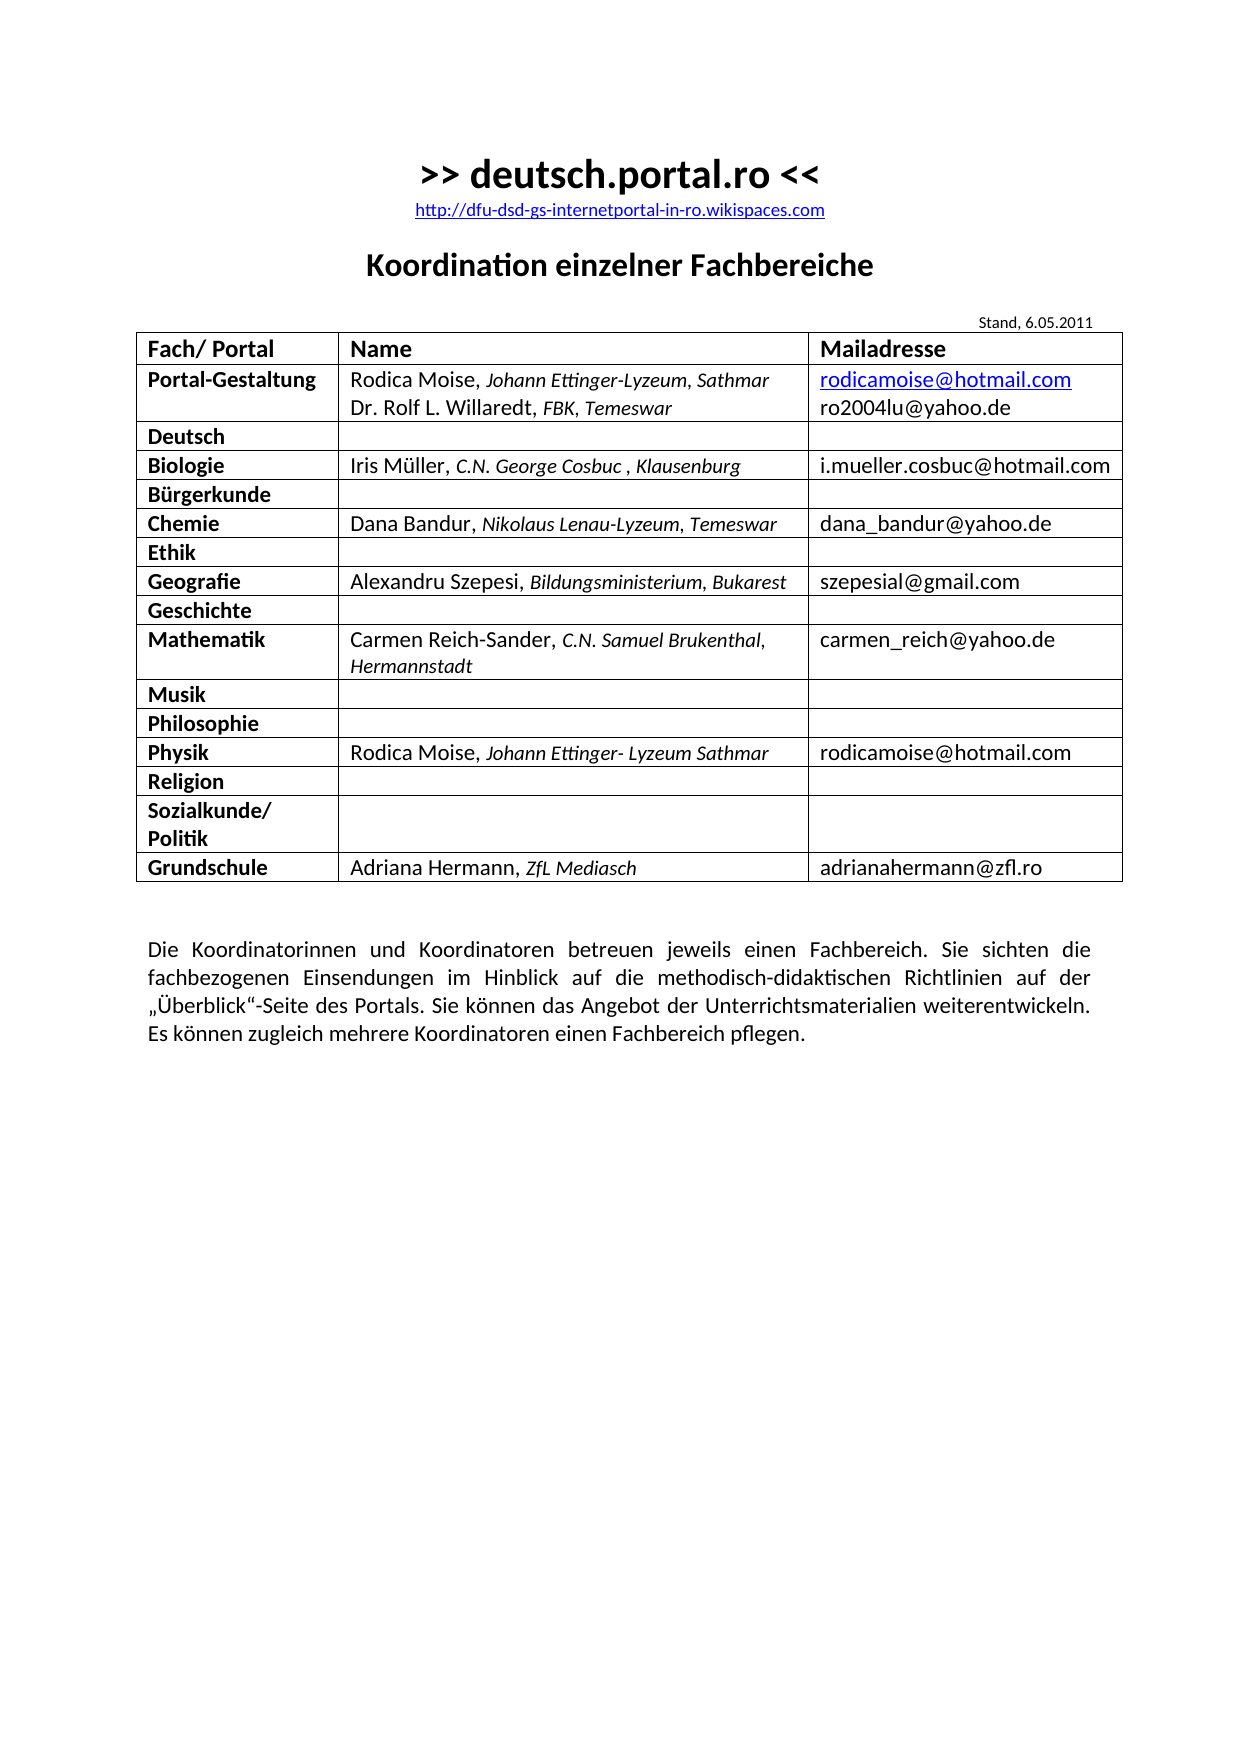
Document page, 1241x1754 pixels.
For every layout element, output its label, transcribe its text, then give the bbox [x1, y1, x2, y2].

table_cell [809, 596, 1122, 624]
table_cell i.mueller.cosbuc@hotmail.com [809, 451, 1122, 479]
table_cell [809, 796, 1122, 852]
table_cell adrianahermann@zfl.ro [809, 853, 1122, 881]
text http://dfu-dsd-gs-internetportal-in-ro.wikispaces.com [148, 198, 1093, 221]
table_cell [339, 767, 808, 795]
table_cell Alexandru Szepesi, Bildungsministerium, Bukarest [339, 567, 808, 595]
text Die Koordinatorinnen und Koordinatoren betreuen jeweils einen Fachbereich. Sie sichten die fachbezogenen Einsendungen im Hinblick auf die methodisch-didaktischen Richtlinien auf der „Überblick“-Seite des Portals. Sie können das Angebot der Unterrichtsmaterialien weiterentwickeln. Es können zugleich mehrere Koordinatoren einen Fachbereich pflegen. [148, 935, 1093, 1047]
table_cell Grundschule [137, 853, 338, 881]
table_cell dana_bandur@yahoo.de [809, 509, 1122, 537]
table_cell Musik [137, 680, 338, 708]
table_cell Carmen Reich-Sander, C.N. Samuel Brukenthal, Hermannstadt [339, 625, 808, 679]
table_cell [809, 767, 1122, 795]
table_cell Dana Bandur, Nikolaus Lenau-Lyzeum, Temeswar [339, 509, 808, 537]
table_cell [339, 596, 808, 624]
table_cell [809, 709, 1122, 737]
table_cell Religion [137, 767, 338, 795]
table_cell [339, 680, 808, 708]
table_cell rodicamoise@hotmail.com [809, 738, 1122, 766]
table_cell [809, 680, 1122, 708]
table_cell Rodica Moise, Johann Ettinger-Lyzeum, Sathmar Dr. Rolf L. Willaredt, FBK, Temeswar [339, 365, 808, 421]
table_cell Sozialkunde/ Politik [137, 796, 338, 852]
table_cell Philosophie [137, 709, 338, 737]
table_cell Adriana Hermann, ZfL Mediasch [339, 853, 808, 881]
table_cell Mathematik [137, 625, 338, 679]
table_cell [339, 796, 808, 852]
text Koordination einzelner Fachbereiche [148, 244, 1093, 285]
table_header Mailadresse [809, 333, 1122, 364]
table_cell rodicamoise@hotmail.com ro2004lu@yahoo.de [809, 365, 1122, 421]
table_cell [339, 422, 808, 450]
table_cell Bürgerkunde [137, 480, 338, 508]
text >> deutsch.portal.ro << [148, 148, 1093, 198]
table_cell Rodica Moise, Johann Ettinger- Lyzeum Sathmar [339, 738, 808, 766]
table_cell [339, 538, 808, 566]
table_cell Deutsch [137, 422, 338, 450]
table_cell carmen_reich@yahoo.de [809, 625, 1122, 679]
table_cell Geografie [137, 567, 338, 595]
table_cell Ethik [137, 538, 338, 566]
table_cell [809, 538, 1122, 566]
table_cell [339, 709, 808, 737]
table_cell Geschichte [137, 596, 338, 624]
table_cell Chemie [137, 509, 338, 537]
table_header Fach/ Portal [137, 333, 338, 364]
table_cell Physik [137, 738, 338, 766]
table_cell [809, 480, 1122, 508]
table_cell [809, 422, 1122, 450]
text Stand, 6.05.2011 [148, 312, 1093, 332]
table_cell Portal-Gestaltung [137, 365, 338, 421]
table_cell Iris Müller, C.N. George Cosbuc , Klausenburg [339, 451, 808, 479]
table_cell Biologie [137, 451, 338, 479]
table_cell [339, 480, 808, 508]
table_header Name [339, 333, 808, 364]
table_cell szepesial@gmail.com [809, 567, 1122, 595]
